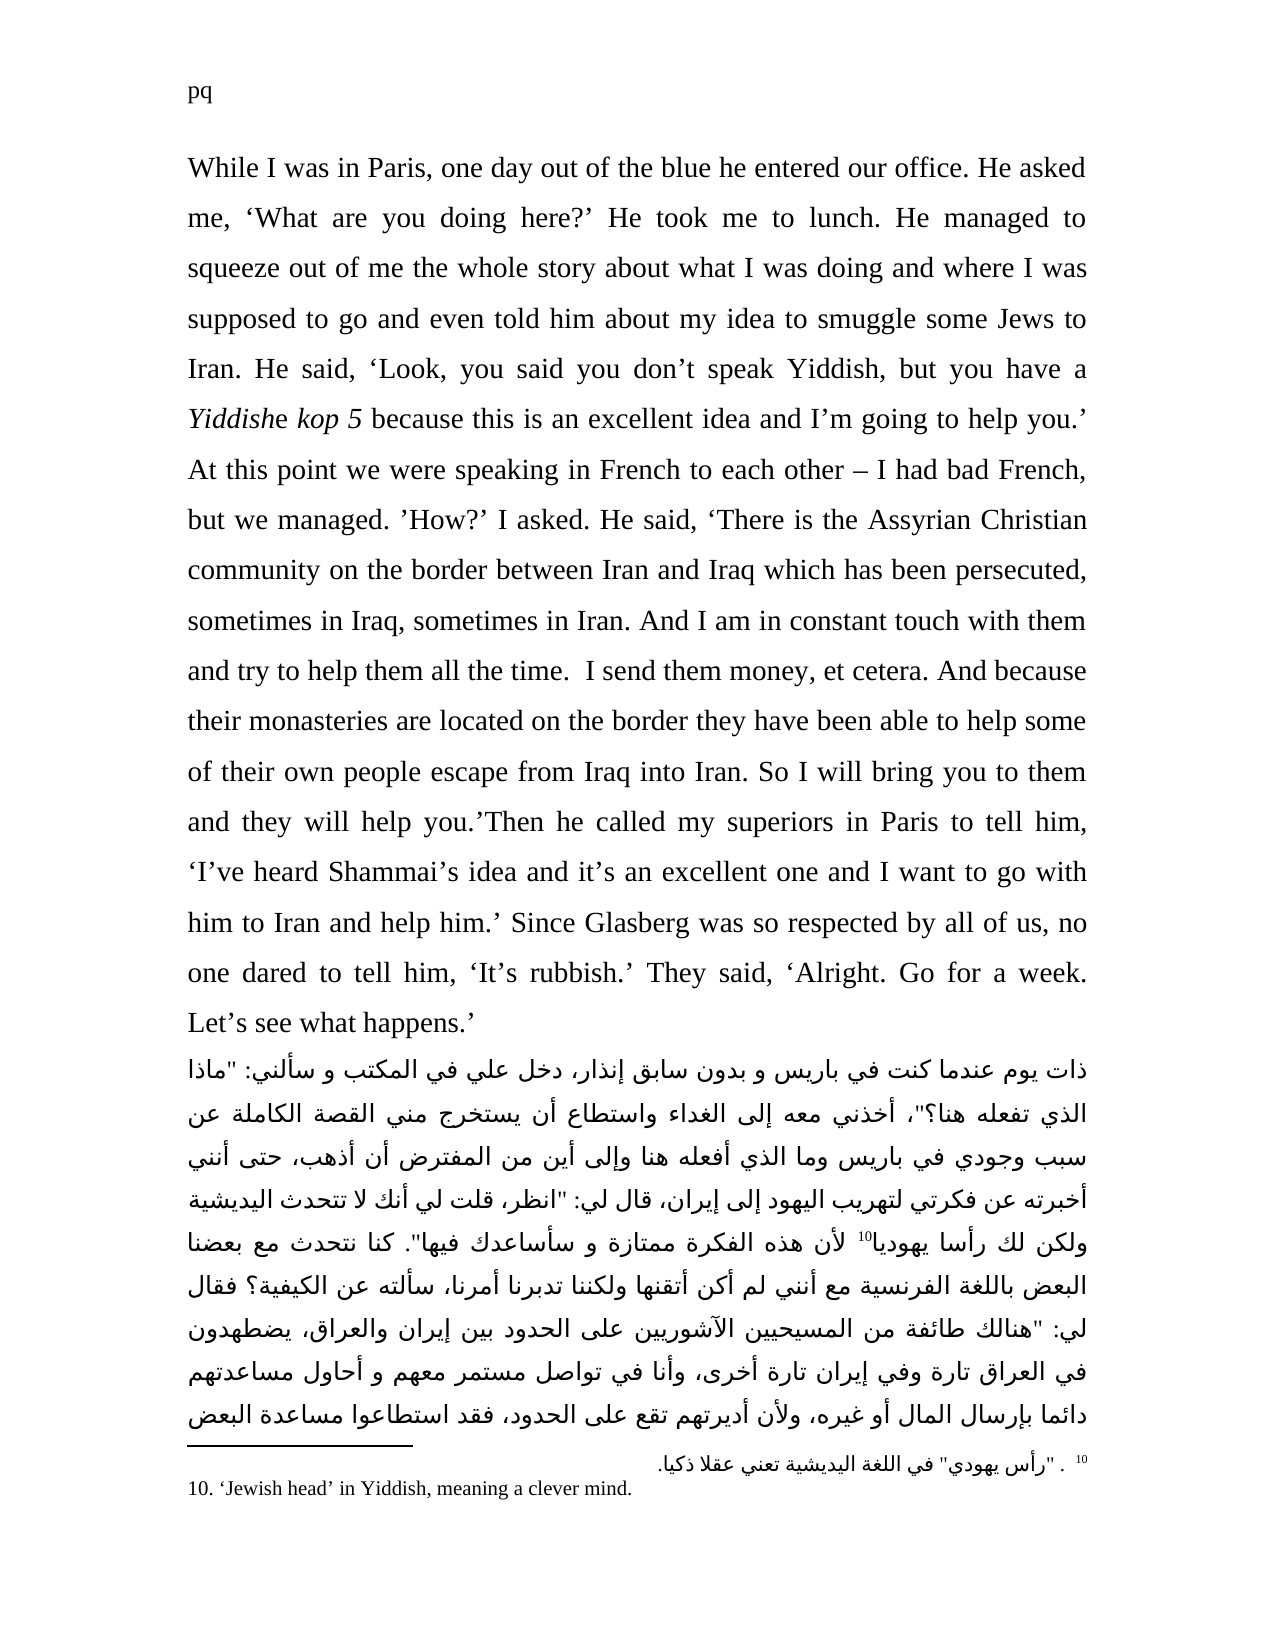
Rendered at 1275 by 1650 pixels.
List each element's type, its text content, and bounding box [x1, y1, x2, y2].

text While I was in Paris, one day out of the blue he entered our office. He asked me, ‘What are you doing here?’ He took me to lunch. He managed to squeeze out of me the whole story about what I was doing and where I was supposed to go and even told him about my idea to smuggle some Jews to Iran. He said, ‘Look, you said you don’t speak Yiddish, but you have a Yiddishe kop 5 because this is an excellent idea and I’m going to help you.’ At this point we were speaking in French to each other – I had bad French, but we managed. ’How?’ I asked. He said, ‘There is the Assyrian Christian community on the border between Iran and Iraq which has been persecuted, sometimes in Iraq, sometimes in Iran. And I am in constant touch with them and try to help them all the time. I send them money, et cetera. And because their monasteries are located on the border they have been able to help some of their own people escape from Iraq into Iran. So I will bring you to them and they will help you.’Then he called my superiors in Paris to tell him, ‘I’ve heard Shammai’s idea and it’s an excellent one and I want to go with him to Iran and help him.’ Since Glasberg was so respected by all of us, no one dared to tell him, ‘It’s rubbish.’ They said, ‘Alright. Go for a week. Let’s see what happens.’ [187, 150, 1088, 1039]
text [187, 1056, 1088, 1429]
